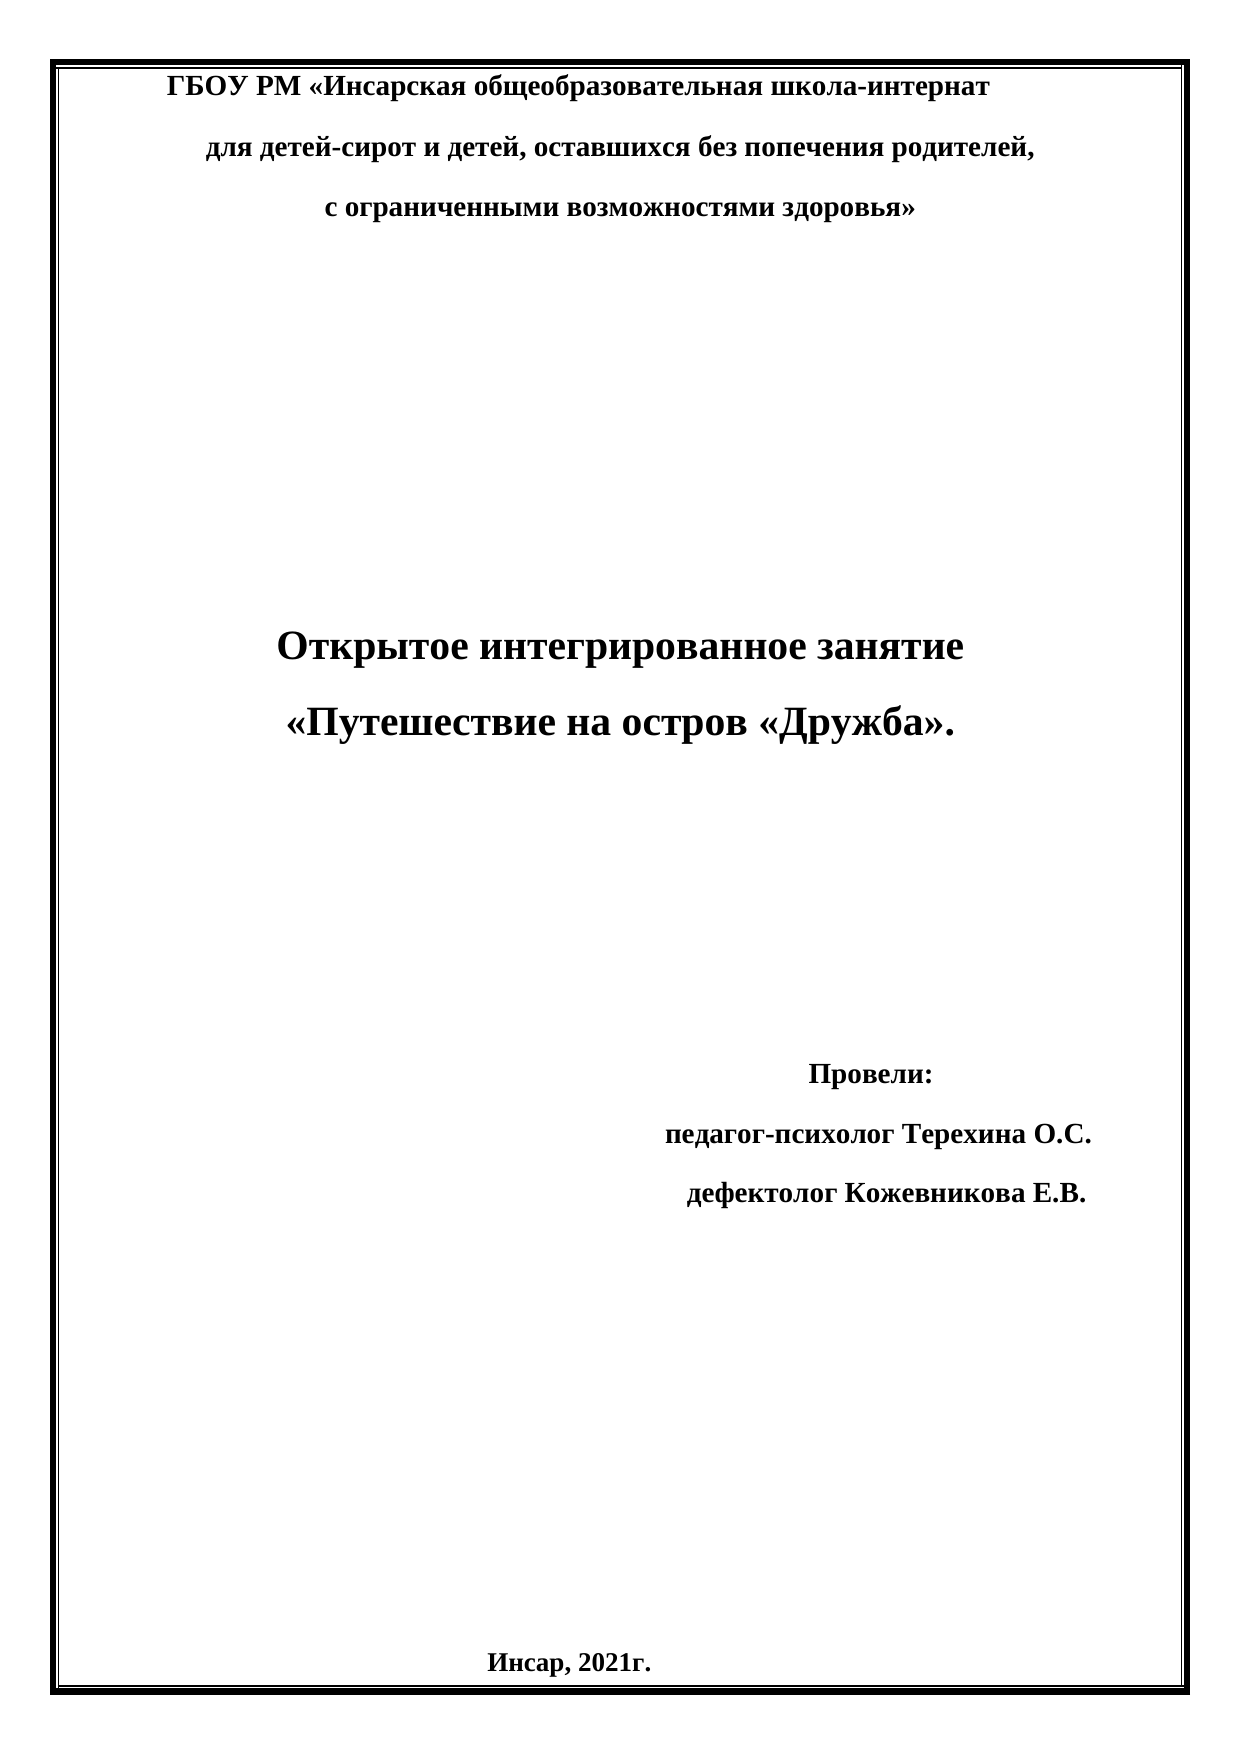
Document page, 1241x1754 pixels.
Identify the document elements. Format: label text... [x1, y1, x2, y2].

text с ограниченными возможностями здоровья» [89, 189, 1152, 222]
text Открытое интегрированное занятие [89, 621, 1152, 669]
text дефектолог Кожевникова Е.В. [89, 1176, 1152, 1209]
text педагог-психолог Терехина О.С. [89, 1116, 1152, 1150]
text для детей-сирот и детей, оставшихся без попечения родителей, [89, 129, 1152, 163]
text «Путешествие на остров «Дружба». [89, 697, 1152, 744]
text Инсар, 2021г. [89, 1646, 1152, 1677]
text Провели: [89, 1056, 1152, 1090]
text ГБОУ РМ «Инсарская общеобразовательная школа-интернат [89, 69, 1152, 102]
